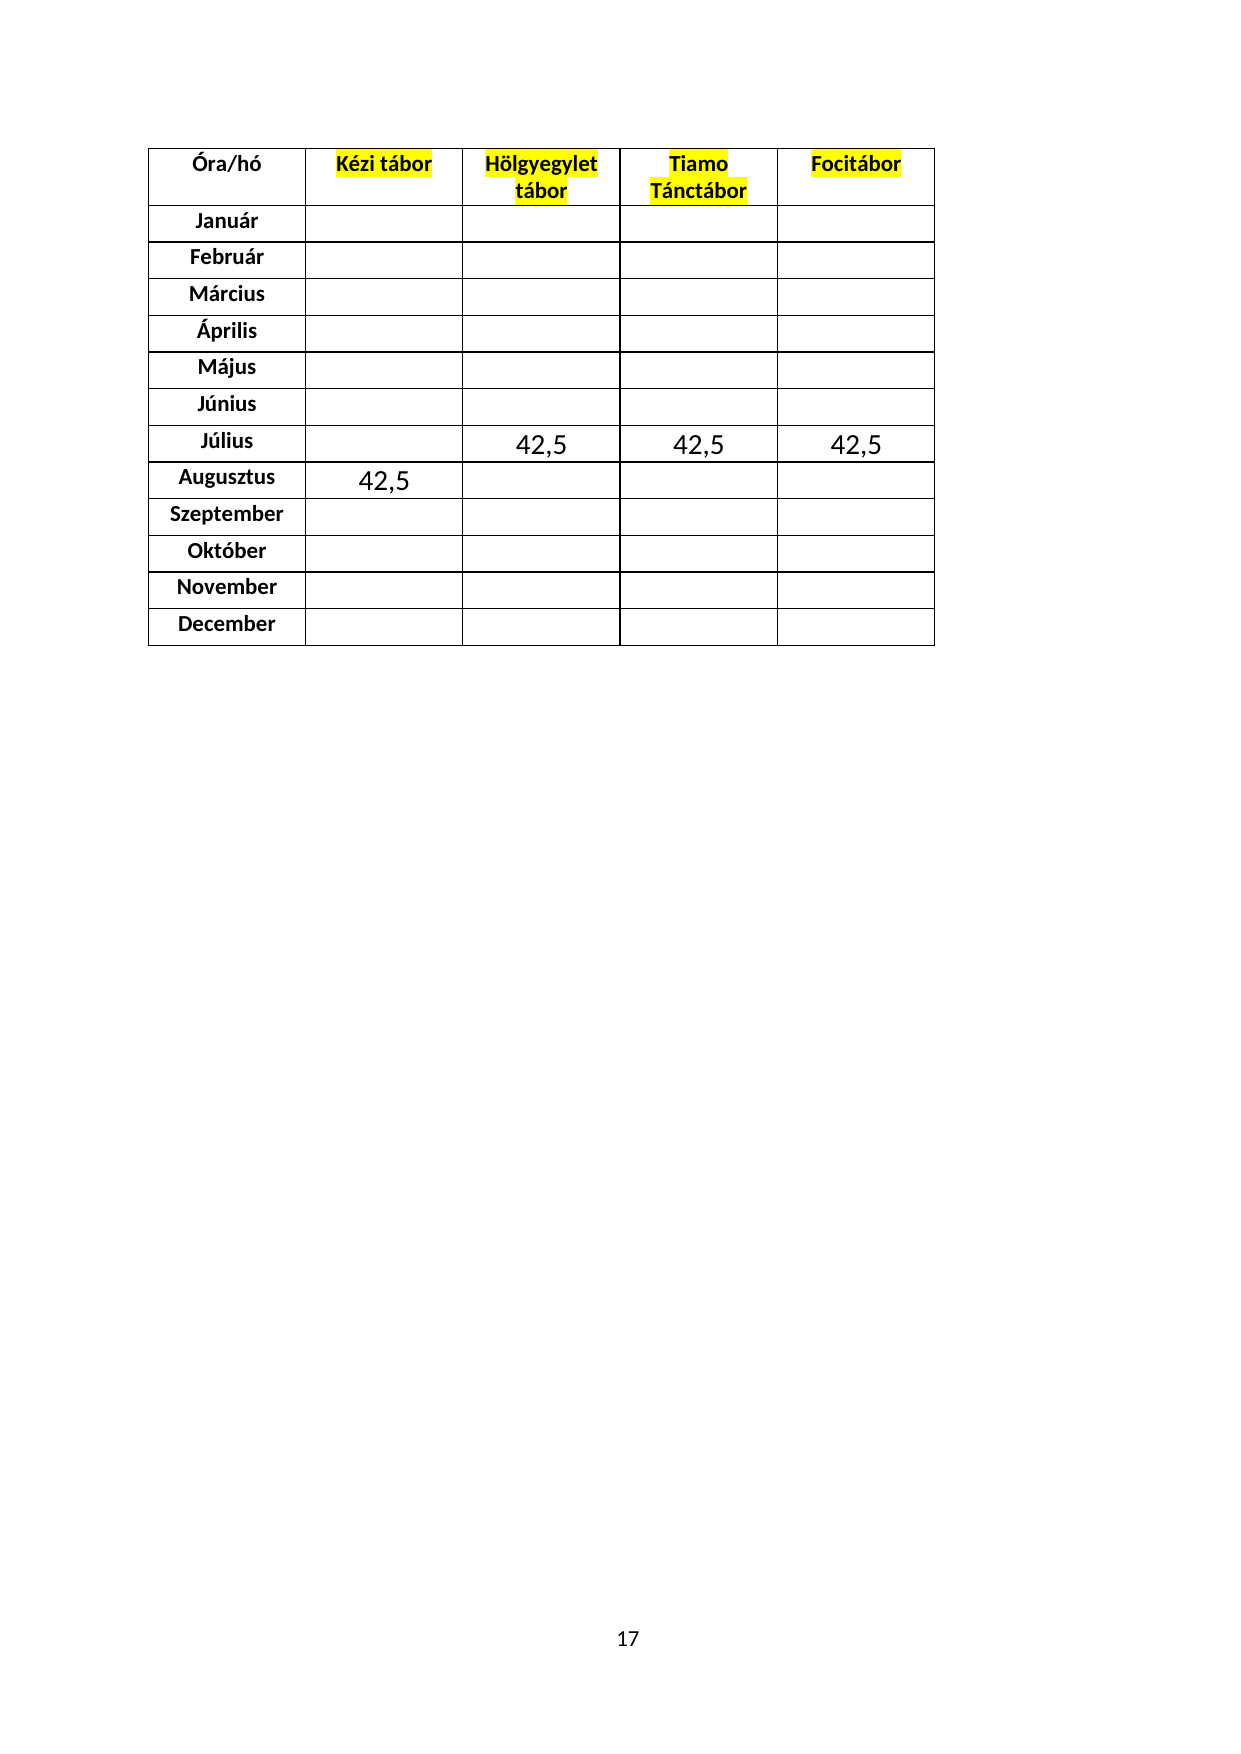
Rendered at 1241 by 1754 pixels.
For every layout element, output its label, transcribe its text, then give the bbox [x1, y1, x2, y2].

table_cell Május [149, 353, 305, 388]
table_cell [306, 499, 462, 535]
table_cell [306, 206, 462, 241]
table_cell [463, 206, 619, 241]
table_cell [621, 279, 777, 315]
table_cell [778, 243, 934, 278]
table_cell Június [149, 389, 305, 425]
table_cell [621, 463, 777, 498]
table_cell [778, 463, 934, 498]
table_cell [463, 609, 619, 645]
table_cell [463, 463, 619, 498]
table_cell Március [149, 279, 305, 315]
table_cell [621, 243, 777, 278]
table_header Tiamo Tánctábor [728, 149, 777, 205]
table_cell [306, 279, 462, 315]
table_cell [778, 499, 934, 535]
table_cell [778, 609, 934, 645]
table_cell Április [149, 316, 305, 351]
table_cell [778, 353, 934, 388]
table_cell [621, 573, 777, 608]
table_header Hölgyegylet tábor [567, 149, 619, 205]
table_cell [621, 499, 777, 535]
table_cell [778, 316, 934, 351]
table_cell December [149, 609, 305, 645]
table_cell Augusztus [149, 463, 305, 498]
table_cell [621, 206, 777, 241]
table_cell [306, 243, 462, 278]
table_cell [306, 609, 462, 645]
table_header Tiamo Tánctábor [621, 149, 669, 205]
table_cell [621, 609, 777, 645]
table_cell [621, 536, 777, 571]
table_cell [306, 536, 462, 571]
table_cell [463, 353, 619, 388]
table_cell Szeptember [149, 499, 305, 535]
table_cell [778, 573, 934, 608]
table_cell [306, 316, 462, 351]
table_cell [778, 389, 934, 425]
table_cell 42,5 [621, 426, 777, 461]
table_cell 42,5 [778, 426, 934, 461]
table_cell 42,5 [306, 463, 462, 498]
table_cell 42,5 [463, 426, 619, 461]
table_cell [463, 316, 619, 351]
table_cell [306, 573, 462, 608]
table_cell [463, 499, 619, 535]
table_cell [463, 279, 619, 315]
table_cell [306, 389, 462, 425]
table_cell November [149, 573, 305, 608]
table_header Óra/hó [149, 149, 305, 205]
table_header Focitábor [778, 149, 934, 205]
table_cell Január [149, 206, 305, 241]
table_cell [621, 316, 777, 351]
table_cell [463, 243, 619, 278]
table_cell [778, 206, 934, 241]
table_cell Február [149, 243, 305, 278]
table_header Kézi tábor [306, 149, 462, 205]
table_header Hölgyegylet tábor [463, 149, 515, 205]
table_cell [621, 353, 777, 388]
table_cell [463, 389, 619, 425]
table_cell [306, 426, 462, 461]
table_cell Október [149, 536, 305, 571]
table_cell [306, 353, 462, 388]
table_cell [463, 536, 619, 571]
table_cell [463, 573, 619, 608]
table_cell [778, 536, 934, 571]
table_cell [778, 279, 934, 315]
table_cell Július [149, 426, 305, 461]
table_cell [621, 389, 777, 425]
